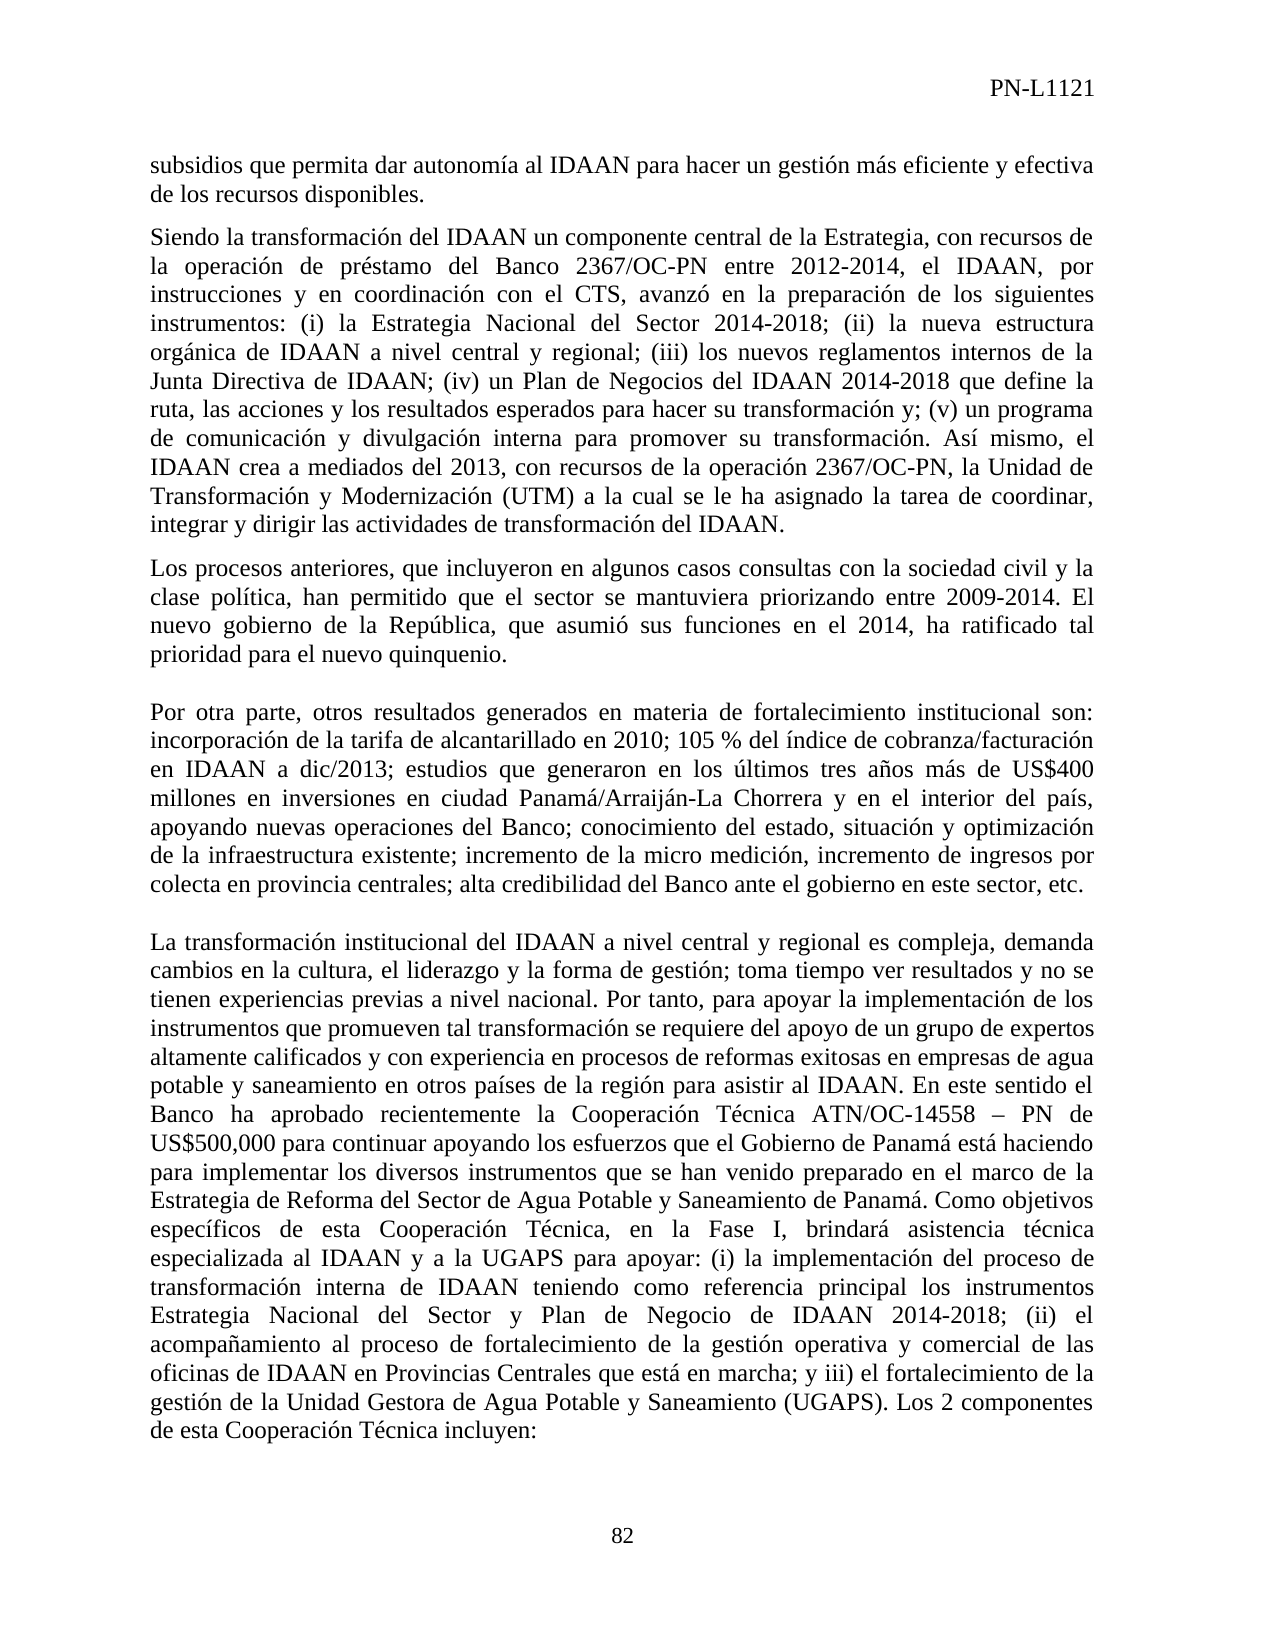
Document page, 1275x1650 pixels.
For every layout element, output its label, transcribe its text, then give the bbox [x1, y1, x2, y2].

text Por otra parte, otros resultados generados en materia de fortalecimiento institucional son: incorporación de la tarifa de alcantarillado en 2010; 105 % del índice de cobranza/facturación en IDAAN a dic/2013; estudios que generaron en los últimos tres años más de US$400 millones en inversiones en ciudad Panamá/Arraiján-La Chorrera y en el interior del país, apoyando nuevas operaciones del Banco; conocimiento del estado, situación y optimización de la infraestructura existente; incremento de la micro medición, incremento de ingresos por colecta en provincia centrales; alta credibilidad del Banco ante el gobierno en este sector, etc. [150, 697, 1095, 898]
text Los procesos anteriores, que incluyeron en algunos casos consultas con la sociedad civil y la clase política, han permitido que el sector se mantuviera priorizando entre 2009-2014. El nuevo gobierno de la República, que asumió sus funciones en el 2014, ha ratificado tal prioridad para el nuevo quinquenio. [150, 553, 1095, 668]
text Siendo la transformación del IDAAN un componente central de la Estrategia, con recursos de la operación de préstamo del Banco 2367/OC-PN entre 2012-2014, el IDAAN, por instrucciones y en coordinación con el CTS, avanzó en la preparación de los siguientes instrumentos: (i) la Estrategia Nacional del Sector 2014-2018; (ii) la nueva estructura orgánica de IDAAN a nivel central y regional; (iii) los nuevos reglamentos internos de la Junta Directiva de IDAAN; (iv) un Plan de Negocios del IDAAN 2014-2018 que define la ruta, las acciones y los resultados esperados para hacer su transformación y; (v) un programa de comunicación y divulgación interna para promover su transformación. Así mismo, el IDAAN crea a mediados del 2013, con recursos de la operación 2367/OC-PN, la Unidad de Transformación y Modernización (UTM) a la cual se le ha asignado la tarea de coordinar, integrar y dirigir las actividades de transformación del IDAAN. [150, 222, 1095, 538]
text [150, 150, 1095, 207]
text La transformación institucional del IDAAN a nivel central y regional es compleja, demanda cambios en la cultura, el liderazgo y la forma de gestión; toma tiempo ver resultados y no se tienen experiencias previas a nivel nacional. Por tanto, para apoyar la implementación de los instrumentos que promueven tal transformación se requiere del apoyo de un grupo de expertos altamente calificados y con experiencia en procesos de reformas exitosas en empresas de agua potable y saneamiento en otros países de la región para asistir al IDAAN. En este sentido el Banco ha aprobado recientemente la Cooperación Técnica ATN/OC-14558 – PN de US$500,000 para continuar apoyando los esfuerzos que el Gobierno de Panamá está haciendo para implementar los diversos instrumentos que se han venido preparado en el marco de la Estrategia de Reforma del Sector de Agua Potable y Saneamiento de Panamá. Como objetivos específicos de esta Cooperación Técnica, en la Fase I, brindará asistencia técnica especializada al IDAAN y a la UGAPS para apoyar: (i) la implementación del proceso de transformación interna de IDAAN teniendo como referencia principal los instrumentos Estrategia Nacional del Sector y Plan de Negocio de IDAAN 2014-2018; (ii) el acompañamiento al proceso de fortalecimiento de la gestión operativa y comercial de las oficinas de IDAAN en Provincias Centrales que está en marcha; y iii) el fortalecimiento de la gestión de la Unidad Gestora de Agua Potable y Saneamiento (UGAPS). Los 2 componentes de esta Cooperación Técnica incluyen: [150, 927, 1095, 1444]
